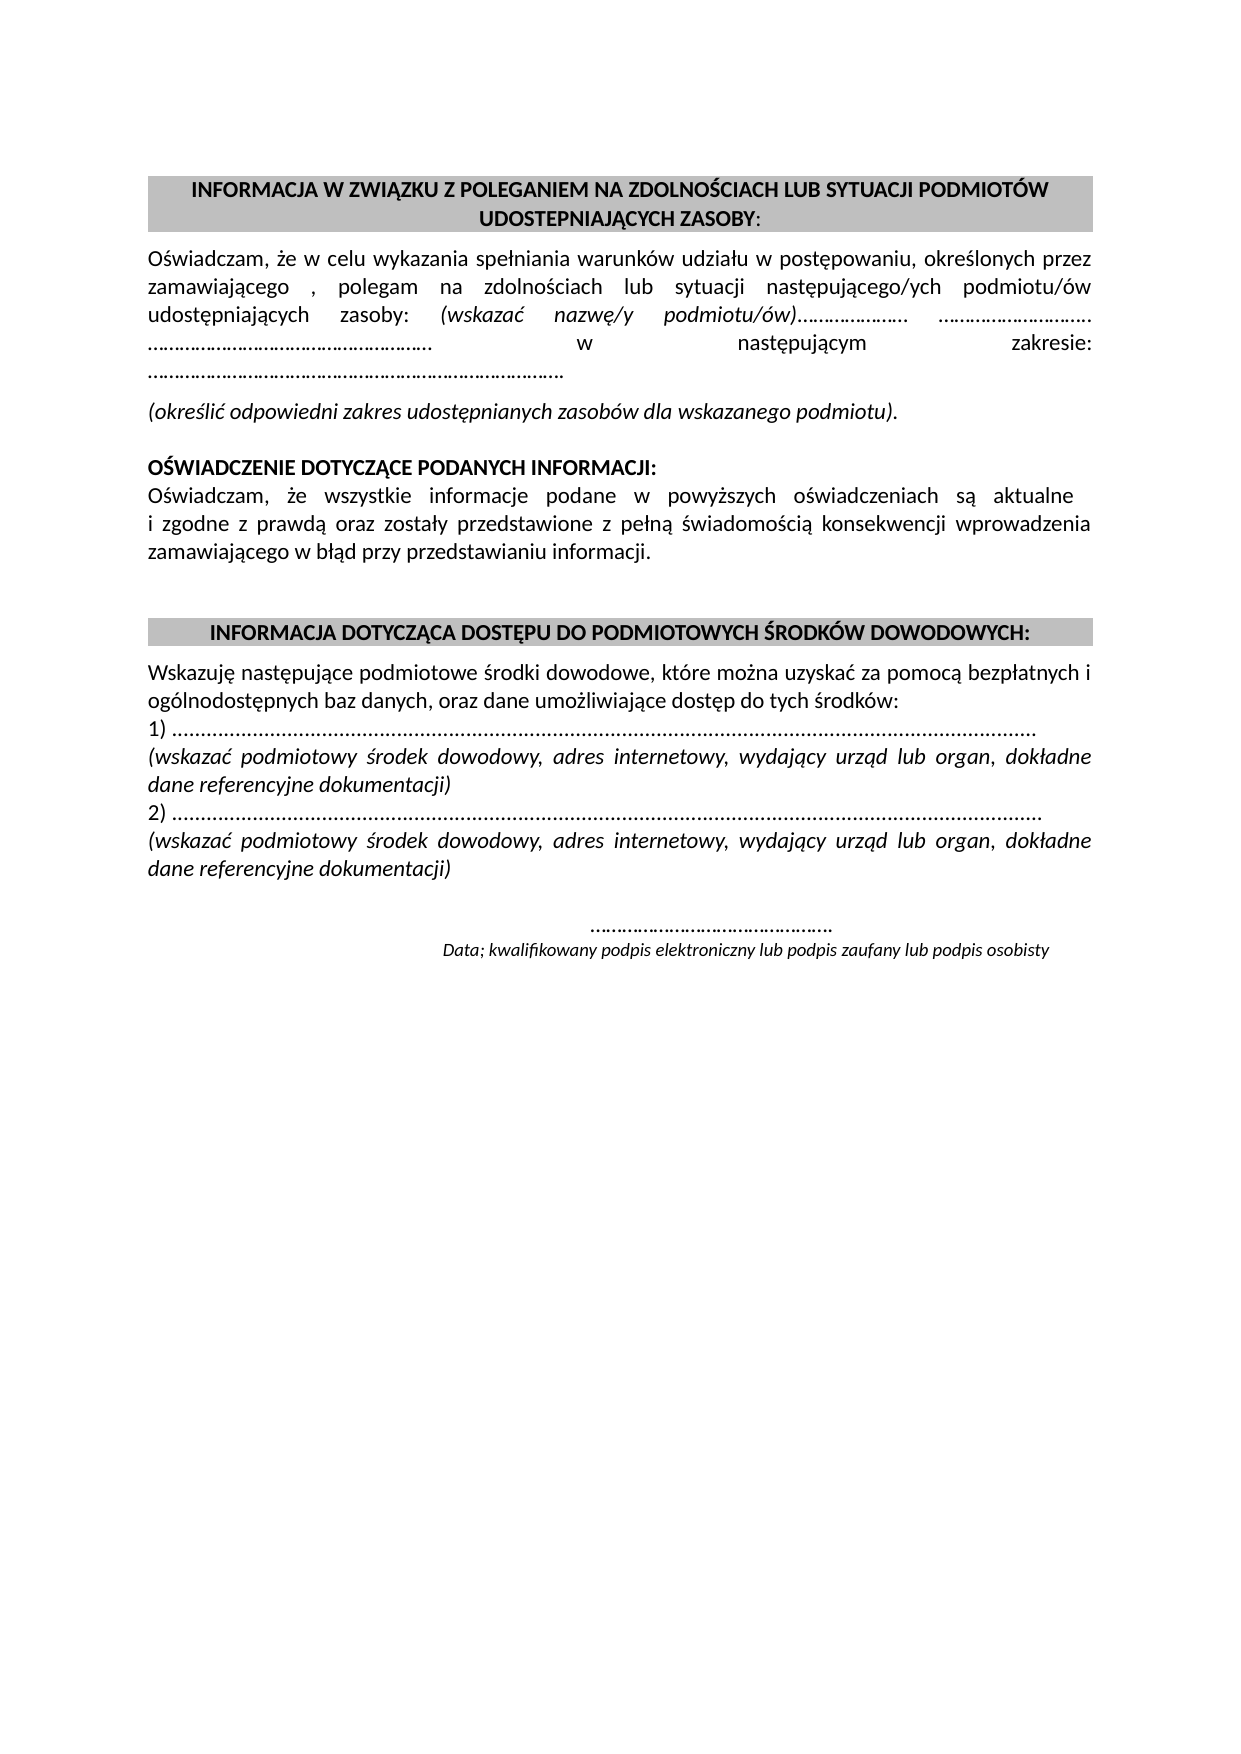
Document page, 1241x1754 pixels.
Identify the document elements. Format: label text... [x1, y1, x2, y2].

text Data; kwalifikowany podpis elektroniczny lub podpis zaufany lub podpis osobisty [148, 939, 1093, 962]
text Oświadczam, że wszystkie informacje podane w powyższych oświadczeniach są aktualne i zgodne z prawdą oraz zostały przedstawione z pełną świadomością konsekwencji wprowadzenia zamawiającego w błąd przy przedstawianiu informacji. [148, 481, 1093, 565]
text INFORMACJA DOTYCZĄCA DOSTĘPU DO PODMIOTOWYCH ŚRODKÓW DOWODOWYCH: [148, 618, 1093, 646]
text 2) ....................................................................................................................................................... [148, 798, 1093, 827]
text OŚWIADCZENIE DOTYCZĄCE PODANYCH INFORMACJI: [148, 425, 1093, 481]
text INFORMACJA W ZWIĄZKU Z POLEGANIEM NA ZDOLNOŚCIACH LUB SYTUACJI PODMIOTÓW UDOSTEPNIAJĄCYCH ZASOBY: [148, 176, 1093, 232]
text Wskazuję następujące podmiotowe środki dowodowe, które można uzyskać za pomocą bezpłatnych i ogólnodostępnych baz danych, oraz dane umożliwiające dostęp do tych środków: [148, 658, 1093, 714]
text 1) ...................................................................................................................................................... [148, 714, 1093, 742]
text Oświadczam, że w celu wykazania spełniania warunków udziału w postępowaniu, określonych przez zamawiającego , polegam na zdolnościach lub sytuacji następującego/ych podmiotu/ów udostępniających zasoby: (wskazać nazwę/y podmiotu/ów)………………… ………………………..……………………………………………… w następującym zakresie: ……………………………………………………………………. [148, 244, 1093, 384]
text ………………………………………. [148, 911, 1093, 939]
text (wskazać podmiotowy środek dowodowy, adres internetowy, wydający urząd lub organ, dokładne dane referencyjne dokumentacji) [148, 827, 1093, 883]
text (określić odpowiedni zakres udostępnianych zasobów dla wskazanego podmiotu). [148, 397, 1093, 425]
text (wskazać podmiotowy środek dowodowy, adres internetowy, wydający urząd lub organ, dokładne dane referencyjne dokumentacji) [148, 742, 1093, 798]
